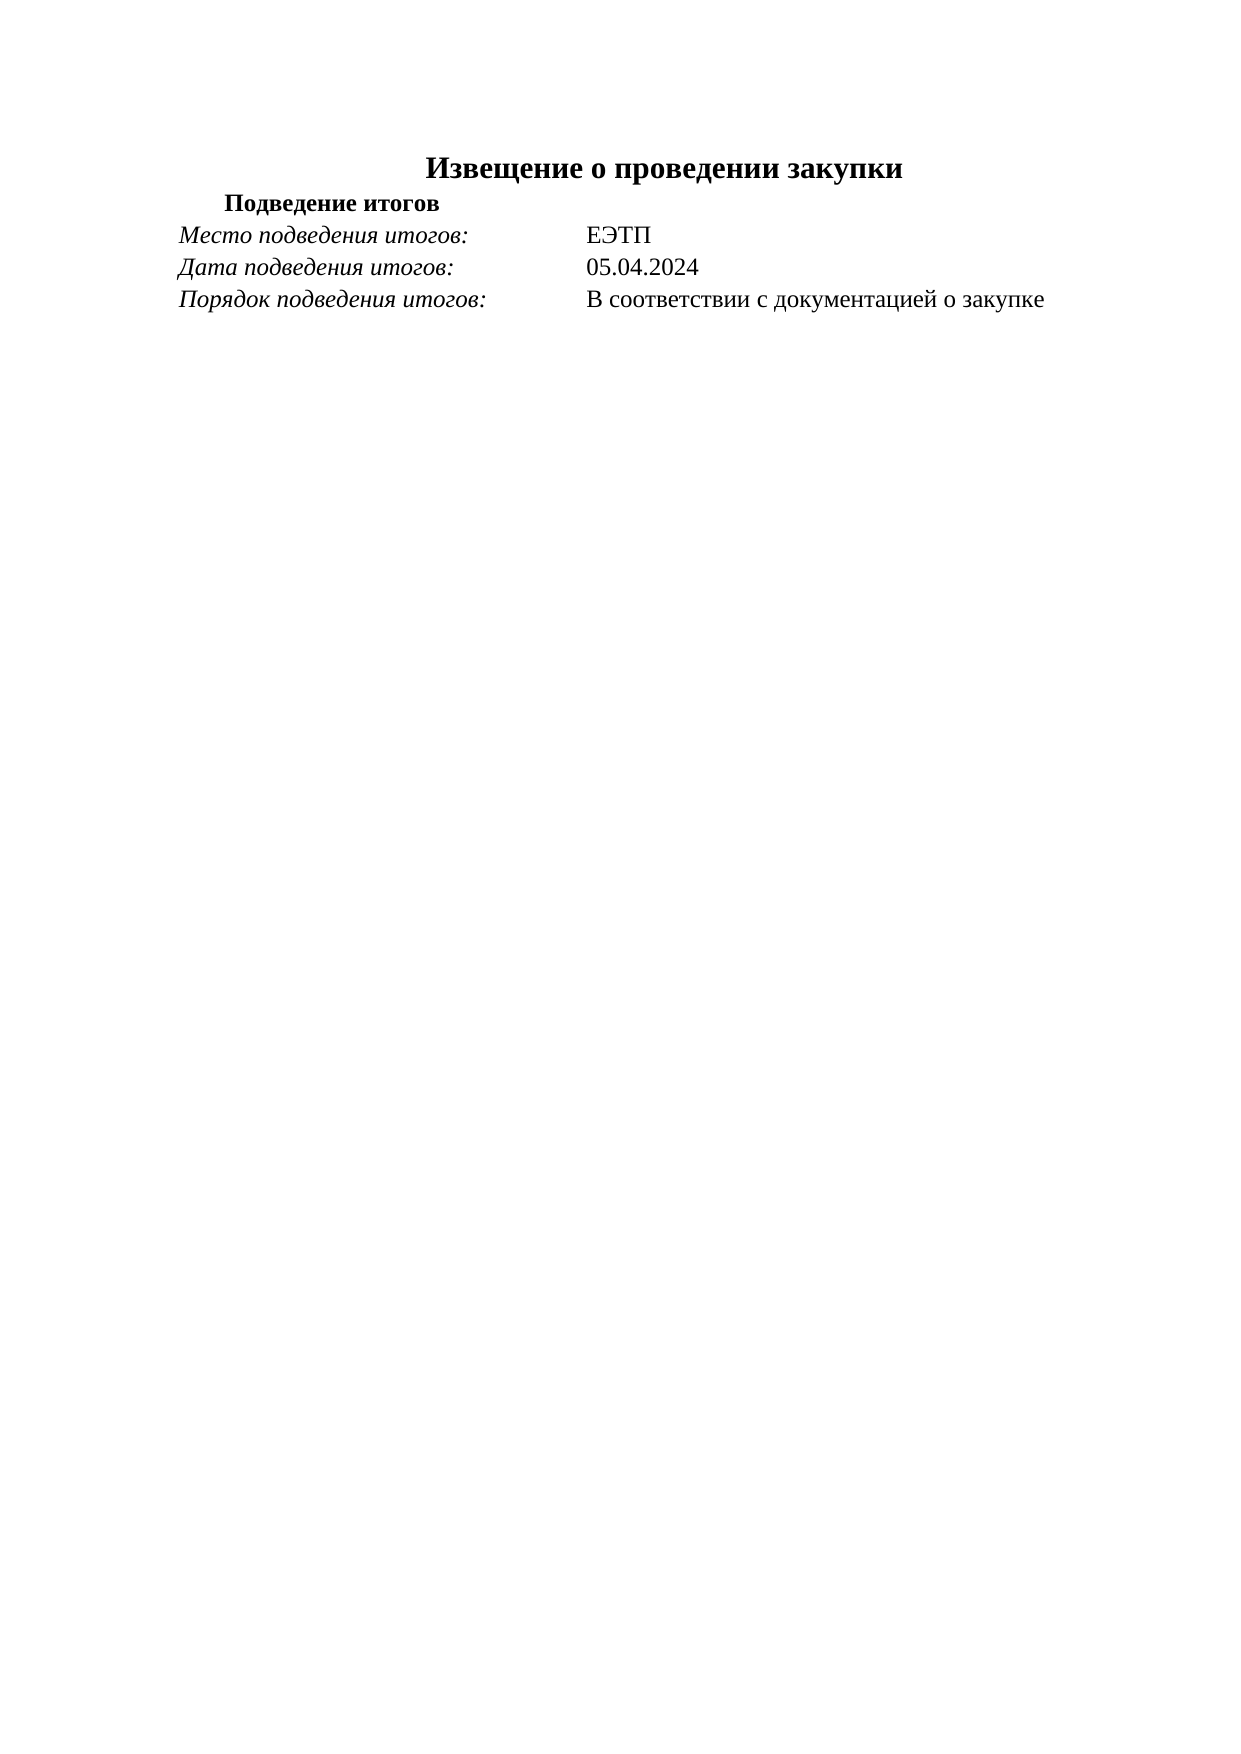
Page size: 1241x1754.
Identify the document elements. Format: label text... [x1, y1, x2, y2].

table_cell Порядок подведения итогов: [177, 283, 584, 314]
table_header Извещение о проведении закупки [177, 118, 1152, 187]
table_cell Дата подведения итогов: [177, 251, 584, 282]
table_cell ЕЭТП [584, 219, 1152, 251]
table_cell Подведение итогов [177, 187, 1152, 219]
table_cell 05.04.2024 [584, 251, 1152, 282]
table_cell Место подведения итогов: [177, 219, 584, 251]
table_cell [584, 283, 1152, 314]
